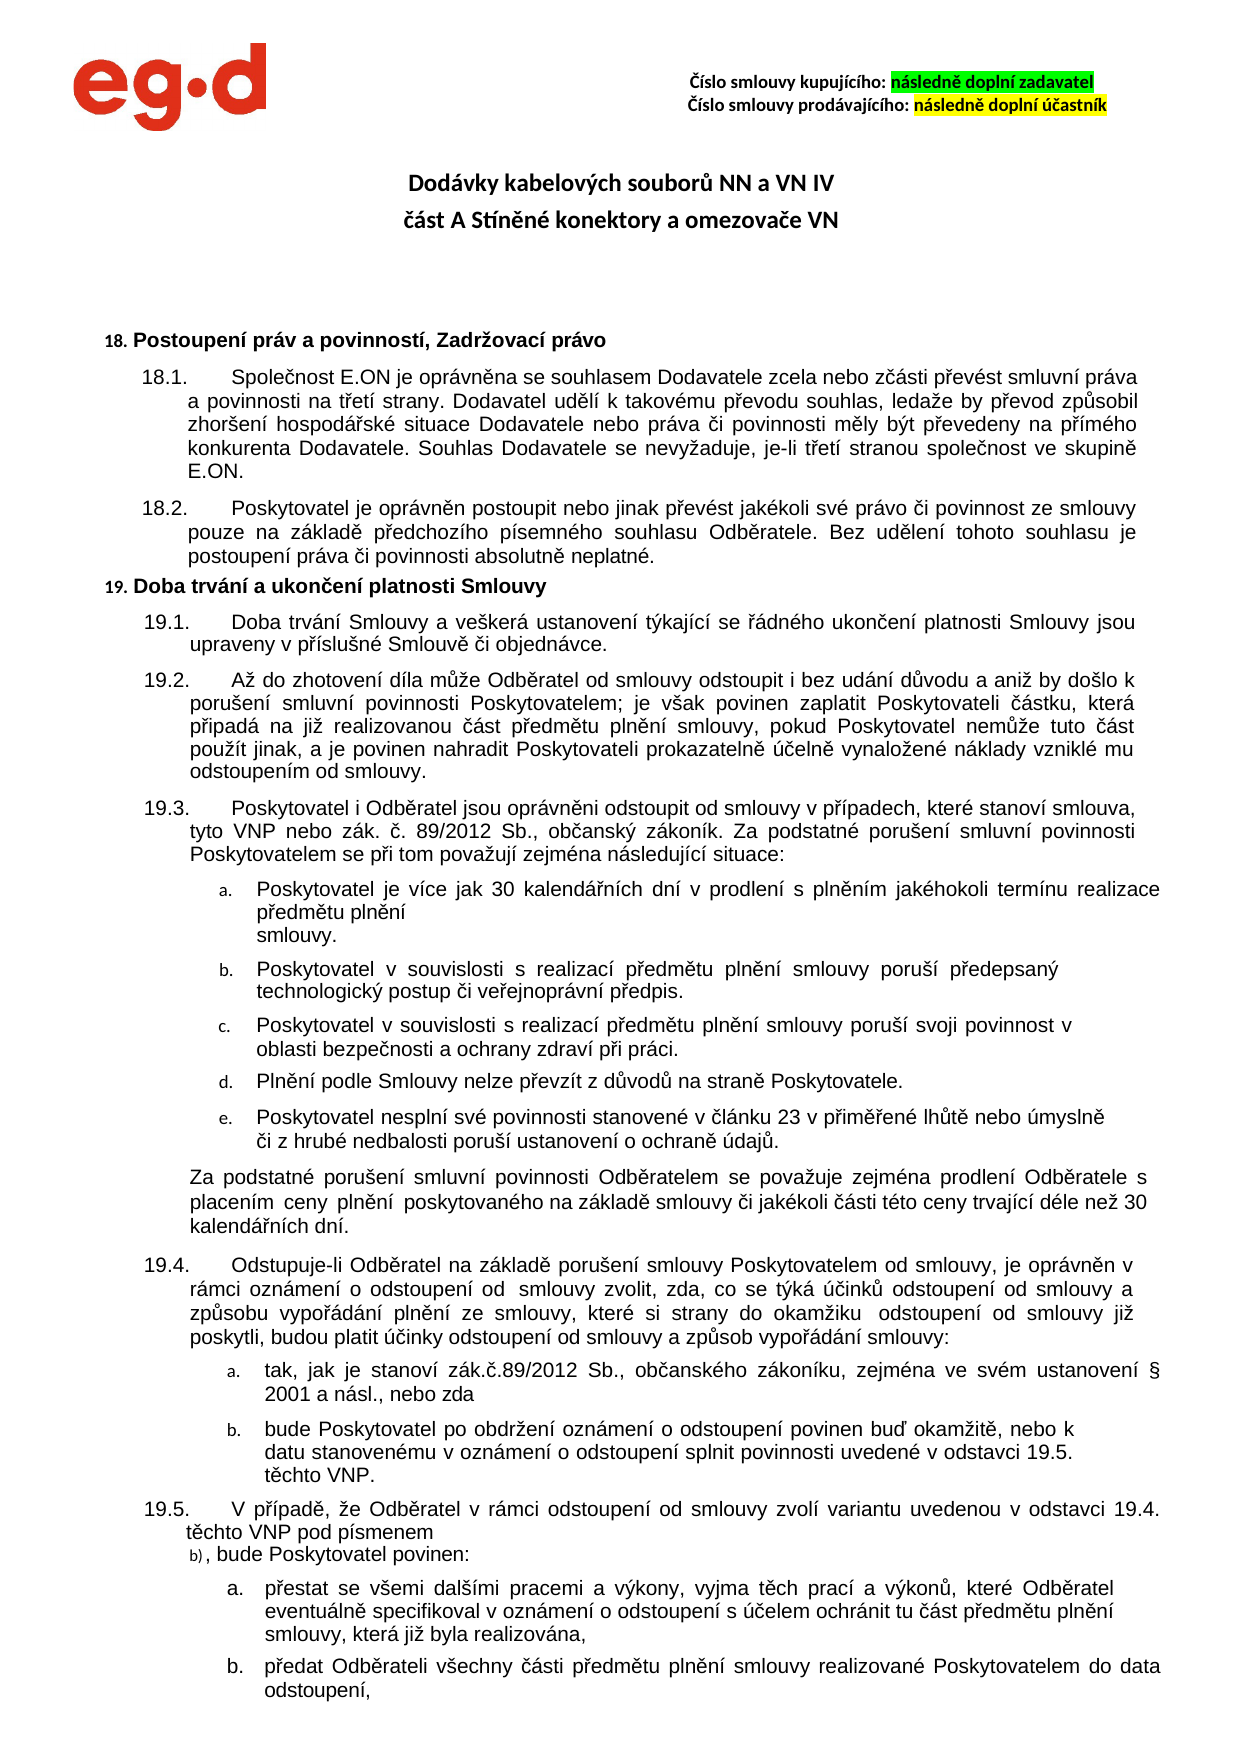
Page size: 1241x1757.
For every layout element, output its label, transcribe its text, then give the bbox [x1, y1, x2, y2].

picture [73, 43, 266, 131]
list Poskytovatel v souvislosti s realizací předmětu plnění smlouvy poruší svoji povinnost v oblasti bezpečnosti a ochrany zdraví při práci. [218, 1014, 1072, 1060]
text Za podstatné porušení smluvní povinnosti Odběratelem se považuje zejména prodlení Odběratele s placením ceny plnění poskytovaného na základě smlouvy či jakékoli části této ceny trvající déle než 30 kalendářních dní. [189, 1165, 1161, 1238]
list předat Odběrateli všechny části předmětu plnění smlouvy realizované Poskytovatelem do data odstoupení, [227, 1654, 1161, 1702]
list Poskytovatel v souvislosti s realizací předmětu plnění smlouvy poruší předepsaný technologický postup či veřejnoprávní předpis. [219, 958, 1058, 1002]
subtitle Doba trvání a ukončení platnosti Smlouvy [104, 574, 1161, 598]
list Doba trvání Smlouvy a veškerá ustanovení týkající se řádného ukončení platnosti Smlouvy jsou upraveny v příslušné Smlouvě či objednávce. [144, 612, 1136, 656]
list Poskytovatel nesplní své povinnosti stanovené v článku 23 v přiměřené lhůtě nebo úmyslně či z hrubé nedbalosti poruší ustanovení o ochraně údajů. [218, 1106, 1104, 1153]
list Společnost E.ON je oprávněna se souhlasem Dodavatele zcela nebo zčásti převést smluvní práva a povinnosti na třetí strany. Dodavatel udělí k takovému převodu souhlas, ledaže by převod způsobil zhoršení hospodářské situace Dodavatele nebo práva či povinnosti měly být převedeny na přímého konkurenta Dodavatele. Souhlas Dodavatele se nevyžaduje, je-li třetí stranou společnost ve skupině E.ON. [141, 366, 1138, 483]
list Poskytovatel i Odběratel jsou oprávněni odstoupit od smlouvy v případech, které stanoví smlouva, tyto VNP nebo zák. č. 89/2012 Sb., občanský zákoník. Za podstatné porušení smluvní povinnosti Poskytovatelem se při tom považují zejména následující situace: [144, 798, 1137, 866]
list Až do zhotovení díla může Odběratel od smlouvy odstoupit i bez udání důvodu a aniž by došlo k porušení smluvní povinnosti Poskytovatelem; je však povinen zaplatit Poskytovateli částku, která připadá na již realizovanou část předmětu plnění smlouvy, pokud Poskytovatel nemůže tuto část použít jinak, a je povinen nahradit Poskytovateli prokazatelně účelně vynaložené náklady vzniklé mu odstoupením od smlouvy. [144, 669, 1135, 783]
list Poskytovatel je oprávněn postoupit nebo jinak převést jakékoli své právo či povinnost ze smlouvy pouze na základě předchozího písemného souhlasu Odběratele. Bez udělení tohoto souhlasu je postoupení práva či povinnosti absolutně neplatné. [142, 497, 1138, 567]
list V případě, že Odběratel v rámci odstoupení od smlouvy zvolí variantu uvedenou v odstavci 19.4. těchto VNP pod písmenem [144, 1498, 1161, 1544]
list bude Poskytovatel po obdržení oznámení o odstoupení povinen buď okamžitě, nebo k datu stanovenému v oznámení o odstoupení splnit povinnosti uvedené v odstavci 19.5. těchto VNP. [227, 1418, 1074, 1487]
subtitle Postoupení práv a povinností, Zadržovací právo [104, 327, 1161, 352]
list , bude Poskytovatel povinen: [189, 1544, 1161, 1566]
list Odstupuje-li Odběratel na základě porušení smlouvy Poskytovatelem od smlouvy, je oprávněn v rámci oznámení o odstoupení od smlouvy zvolit, zda, co se týká účinků odstoupení od smlouvy a způsobu vypořádání plnění ze smlouvy, které si strany do okamžiku odstoupení od smlouvy již poskytli, budou platit účinky odstoupení od smlouvy a způsob vypořádání smlouvy: [144, 1252, 1134, 1349]
list Poskytovatel je více jak 30 kalendářních dní v prodlení s plněním jakéhokoli termínu realizace předmětu plnění [219, 878, 1161, 924]
list Plnění podle Smlouvy nelze převzít z důvodů na straně Poskytovatele. [218, 1069, 1161, 1093]
list tak, jak je stanoví zák.č.89/2012 Sb., občanského zákoníku, zejména ve svém ustanovení § 2001 a násl., nebo zda [227, 1358, 1161, 1406]
list přestat se všemi dalšími pracemi a výkony, vyjma těch prací a výkonů, které Odběratel eventuálně specifikoval v oznámení o odstoupení s účelem ochránit tu část předmětu plnění smlouvy, která již byla realizována, [227, 1577, 1115, 1646]
text smlouvy. [256, 924, 1161, 947]
